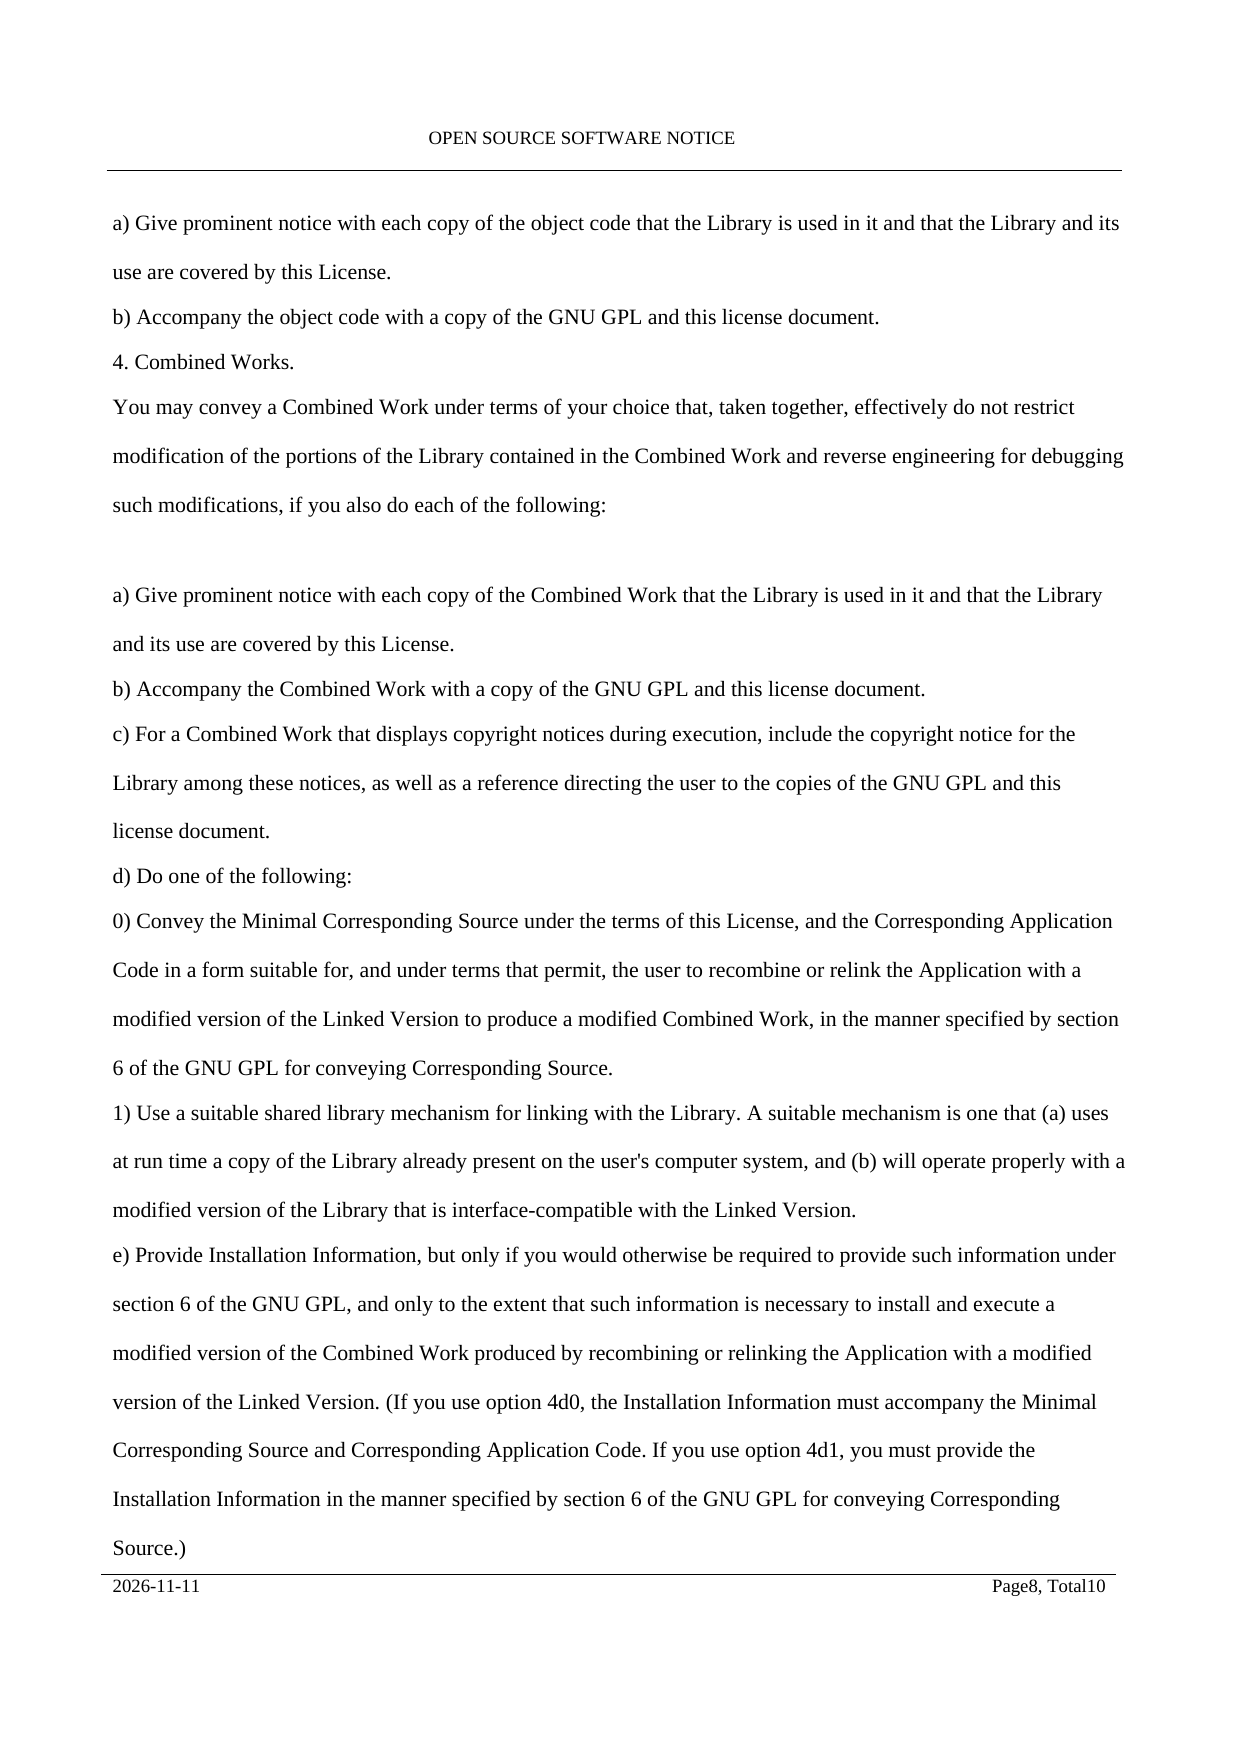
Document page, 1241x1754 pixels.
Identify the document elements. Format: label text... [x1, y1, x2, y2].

text d) Do one of the following: [112, 860, 1128, 892]
text 0) Convey the Minimal Corresponding Source under the terms of this License, and the Corresponding Application Code in a form suitable for, and under terms that permit, the user to recombine or relink the Application with a modified version of the Linked Version to produce a modified Combined Work, in the manner specified by section 6 of the GNU GPL for conveying Corresponding Source. [112, 905, 1128, 1083]
text b) Accompany the Combined Work with a copy of the GNU GPL and this license document. [112, 672, 1128, 704]
text b) Accompany the object code with a copy of the GNU GPL and this license document. [112, 300, 1128, 333]
text You may convey a Combined Work under terms of your choice that, taken together, effectively do not restrict modification of the portions of the Library contained in the Combined Work and reverse engineering for debugging such modifications, if you also do each of the following: [112, 390, 1128, 520]
text c) For a Combined Work that displays copyright notices during execution, include the copyright notice for the Library among these notices, as well as a reference directing the user to the copies of the GNU GPL and this license document. [112, 717, 1128, 847]
text a) Give prominent notice with each copy of the Combined Work that the Library is used in it and that the Library and its use are covered by this License. [112, 578, 1128, 659]
text a) Give prominent notice with each copy of the object code that the Library is used in it and that the Library and its use are covered by this License. [112, 206, 1128, 288]
text 1) Use a suitable shared library mechanism for linking with the Library. A suitable mechanism is one that (a) uses at run time a copy of the Library already present on the user's computer system, and (b) will operate properly with a modified version of the Library that is interface-compatible with the Linked Version. [112, 1096, 1128, 1226]
text e) Provide Installation Information, but only if you would otherwise be required to provide such information under section 6 of the GNU GPL, and only to the extent that such information is necessary to install and execute a modified version of the Combined Work produced by recombining or relinking the Application with a modified version of the Linked Version. (If you use option 4d0, the Installation Information must accompany the Minimal Corresponding Source and Corresponding Application Code. If you use option 4d1, you must provide the Installation Information in the manner specified by section 6 of the GNU GPL for conveying Corresponding Source.) [112, 1239, 1128, 1564]
text 4. Combined Works. [112, 345, 1128, 378]
